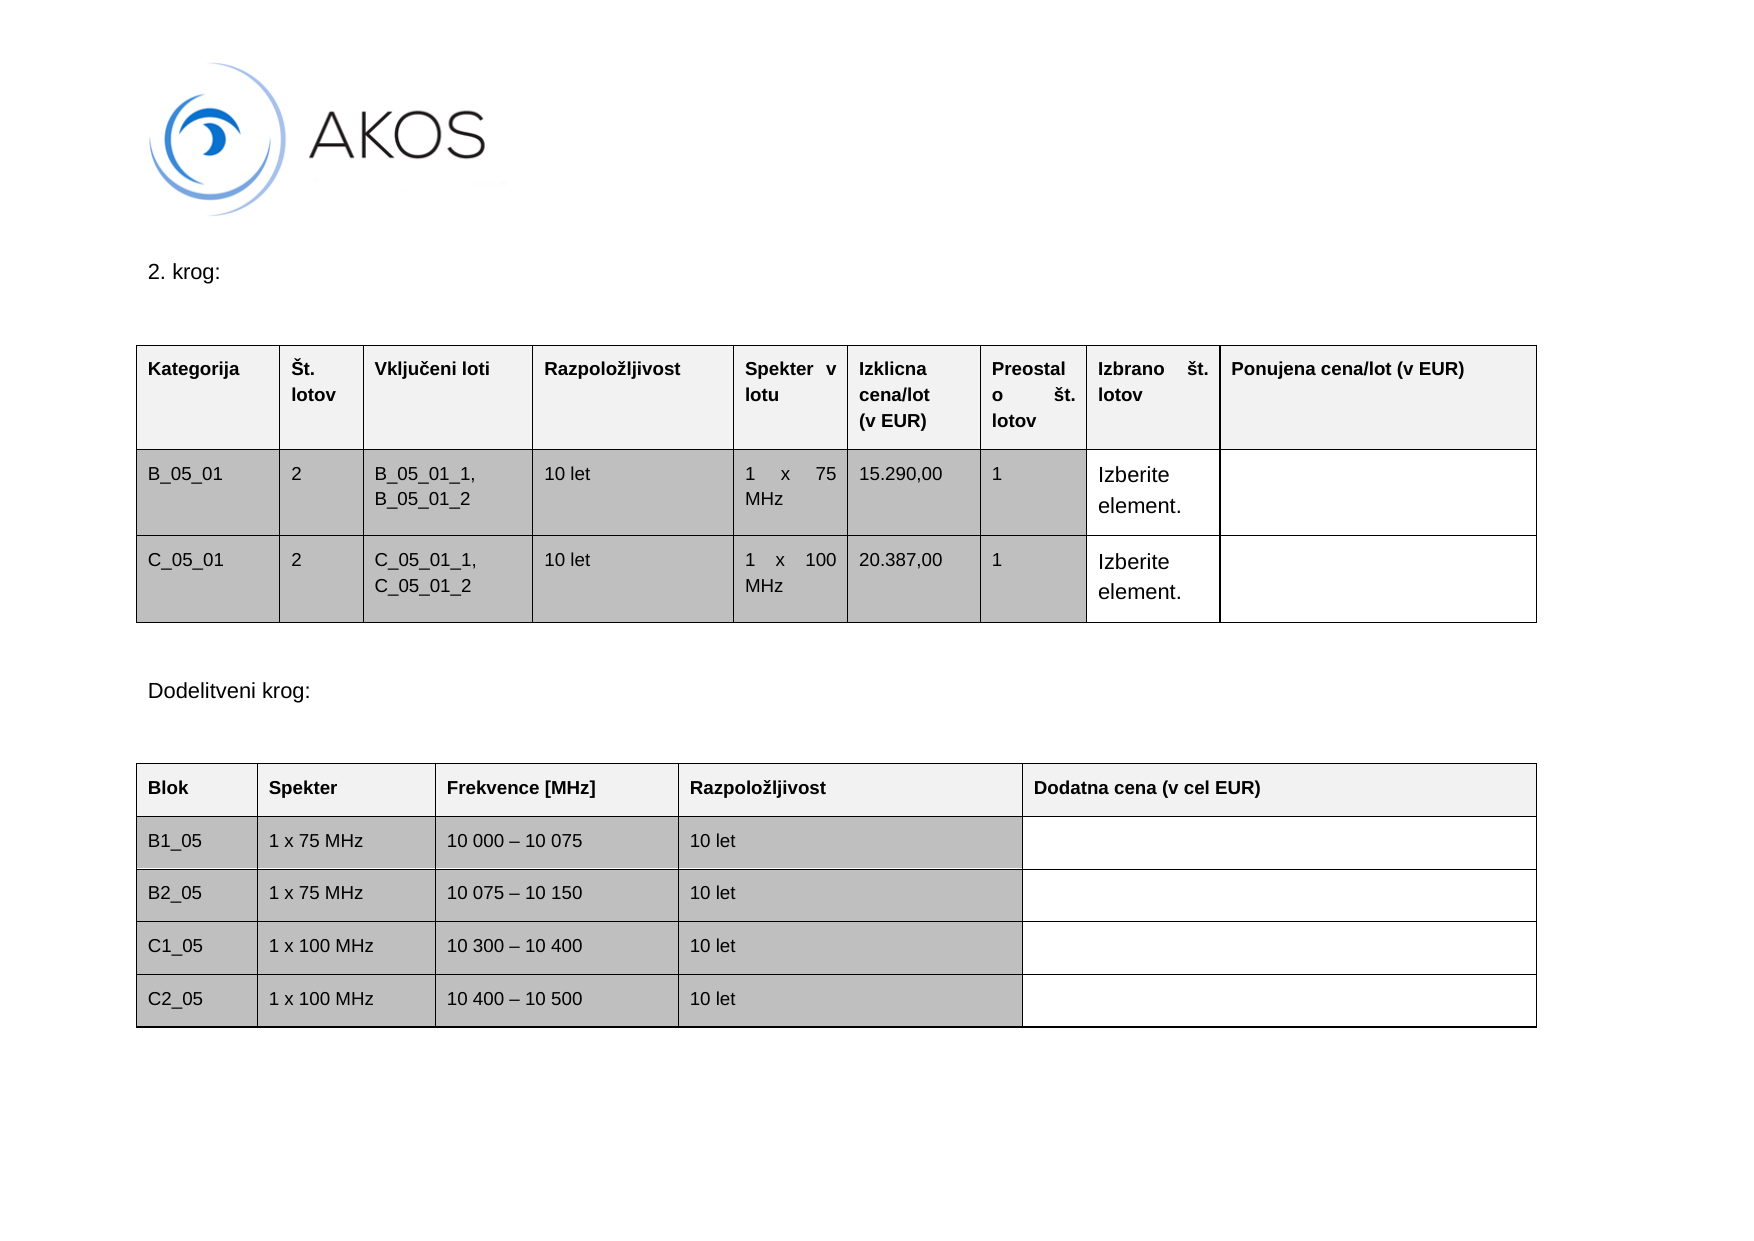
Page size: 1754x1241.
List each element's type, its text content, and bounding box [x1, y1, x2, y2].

table_cell [1221, 450, 1536, 535]
table_header Dodatna cena (v cel EUR) [1023, 764, 1536, 816]
table_cell 20.387,00 [848, 536, 980, 622]
table_header Vključeni loti [364, 346, 532, 449]
table_cell 10 let [679, 870, 1022, 921]
table_cell 10 let [679, 975, 1022, 1026]
table_cell B1_05 [137, 817, 257, 868]
table_header Izbrano št. lotov [1087, 346, 1219, 449]
table_cell B_05_01_1, B_05_01_2 [364, 450, 532, 535]
table_cell [1023, 870, 1536, 921]
table_cell [1023, 922, 1536, 974]
table_header Št. lotov [280, 346, 363, 449]
table_cell 1 x 100 MHz [258, 922, 435, 974]
table_header Frekvence [MHz] [436, 764, 678, 816]
table_cell 2 [280, 536, 363, 622]
table_cell 10 075 – 10 150 [436, 870, 678, 921]
table_header Ponujena cena/lot (v EUR) [1221, 346, 1536, 449]
table_cell 1 x 75 MHz [734, 450, 847, 535]
table_cell 10 400 – 10 500 [436, 975, 678, 1026]
table_header Spekter [258, 764, 435, 816]
table_cell 10 000 – 10 075 [436, 817, 678, 868]
table_cell [1023, 975, 1536, 1026]
table_cell C2_05 [137, 975, 257, 1026]
text 2. krog: [148, 259, 1547, 284]
table_header Razpoložljivost [679, 764, 1022, 816]
table_cell C_05_01 [137, 536, 279, 622]
table_cell [1023, 817, 1536, 868]
table_header Kategorija [137, 346, 279, 449]
table_cell 10 let [533, 536, 733, 622]
table_header Razpoložljivost [533, 346, 733, 449]
table_cell 1 [981, 536, 1086, 622]
text Dodelitveni krog: [148, 678, 1547, 703]
table_header Blok [137, 764, 257, 816]
table_cell C_05_01_1, C_05_01_2 [364, 536, 532, 622]
table_cell 2 [280, 450, 363, 535]
table_cell 1 x 75 MHz [258, 817, 435, 868]
table_cell C1_05 [137, 922, 257, 974]
table_cell [1221, 536, 1536, 622]
table_cell 15.290,00 [848, 450, 980, 535]
table_cell 1 [981, 450, 1086, 535]
table_header Izklicna cena/lot (v EUR) [848, 346, 980, 449]
table_header Spekter v lotu [734, 346, 847, 449]
picture [147, 59, 509, 220]
table_cell 10 let [679, 817, 1022, 868]
table_cell 1 x 100 MHz [734, 536, 847, 622]
table_cell 10 300 – 10 400 [436, 922, 678, 974]
table_cell 10 let [679, 922, 1022, 974]
table_cell 1 x 75 MHz [258, 870, 435, 921]
table_cell 10 let [533, 450, 733, 535]
table_cell B2_05 [137, 870, 257, 921]
table_header Preostalo št. lotov [981, 346, 1086, 449]
table_cell 1 x 100 MHz [258, 975, 435, 1026]
table_cell B_05_01 [137, 450, 279, 535]
